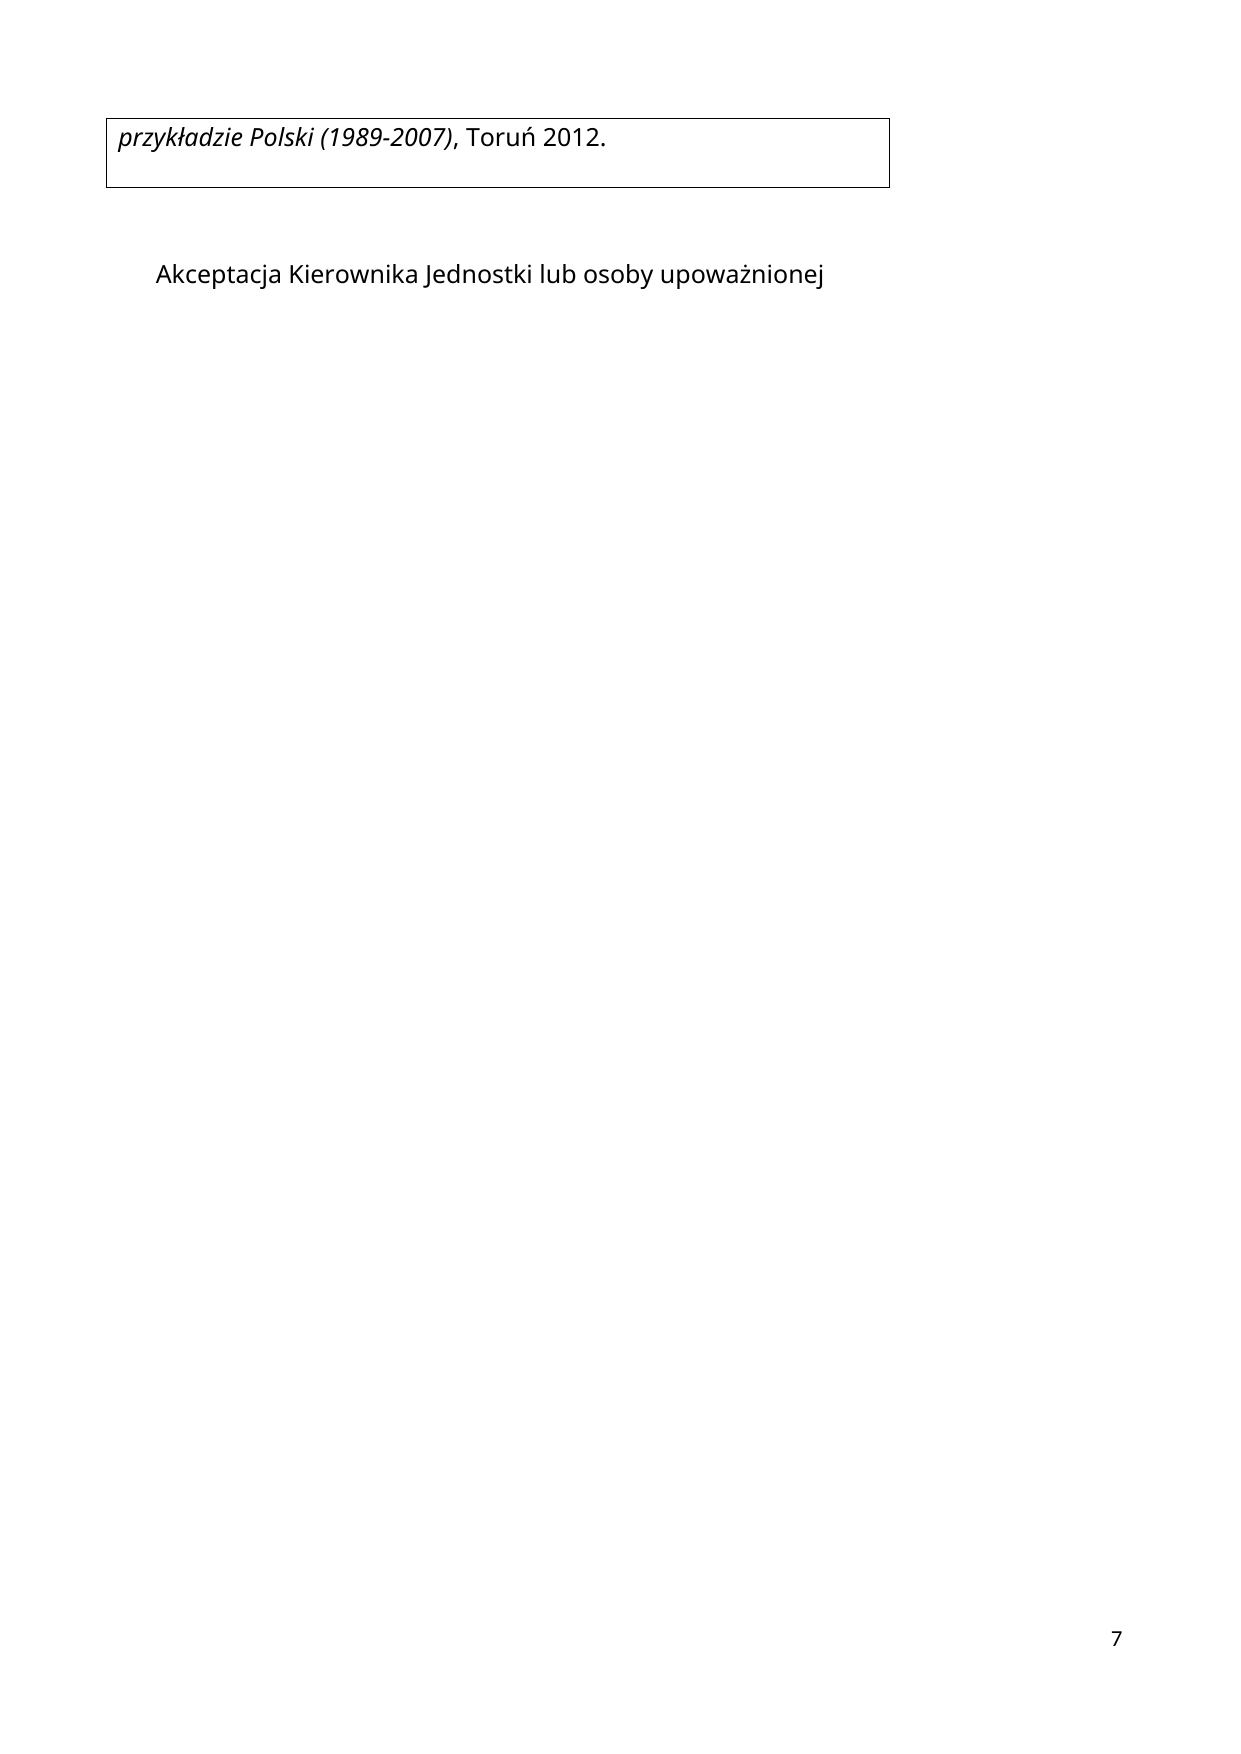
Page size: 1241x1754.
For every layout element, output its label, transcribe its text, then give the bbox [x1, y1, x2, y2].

text Akceptacja Kierownika Jednostki lub osoby upoważnionej [156, 256, 1122, 291]
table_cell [107, 119, 889, 187]
